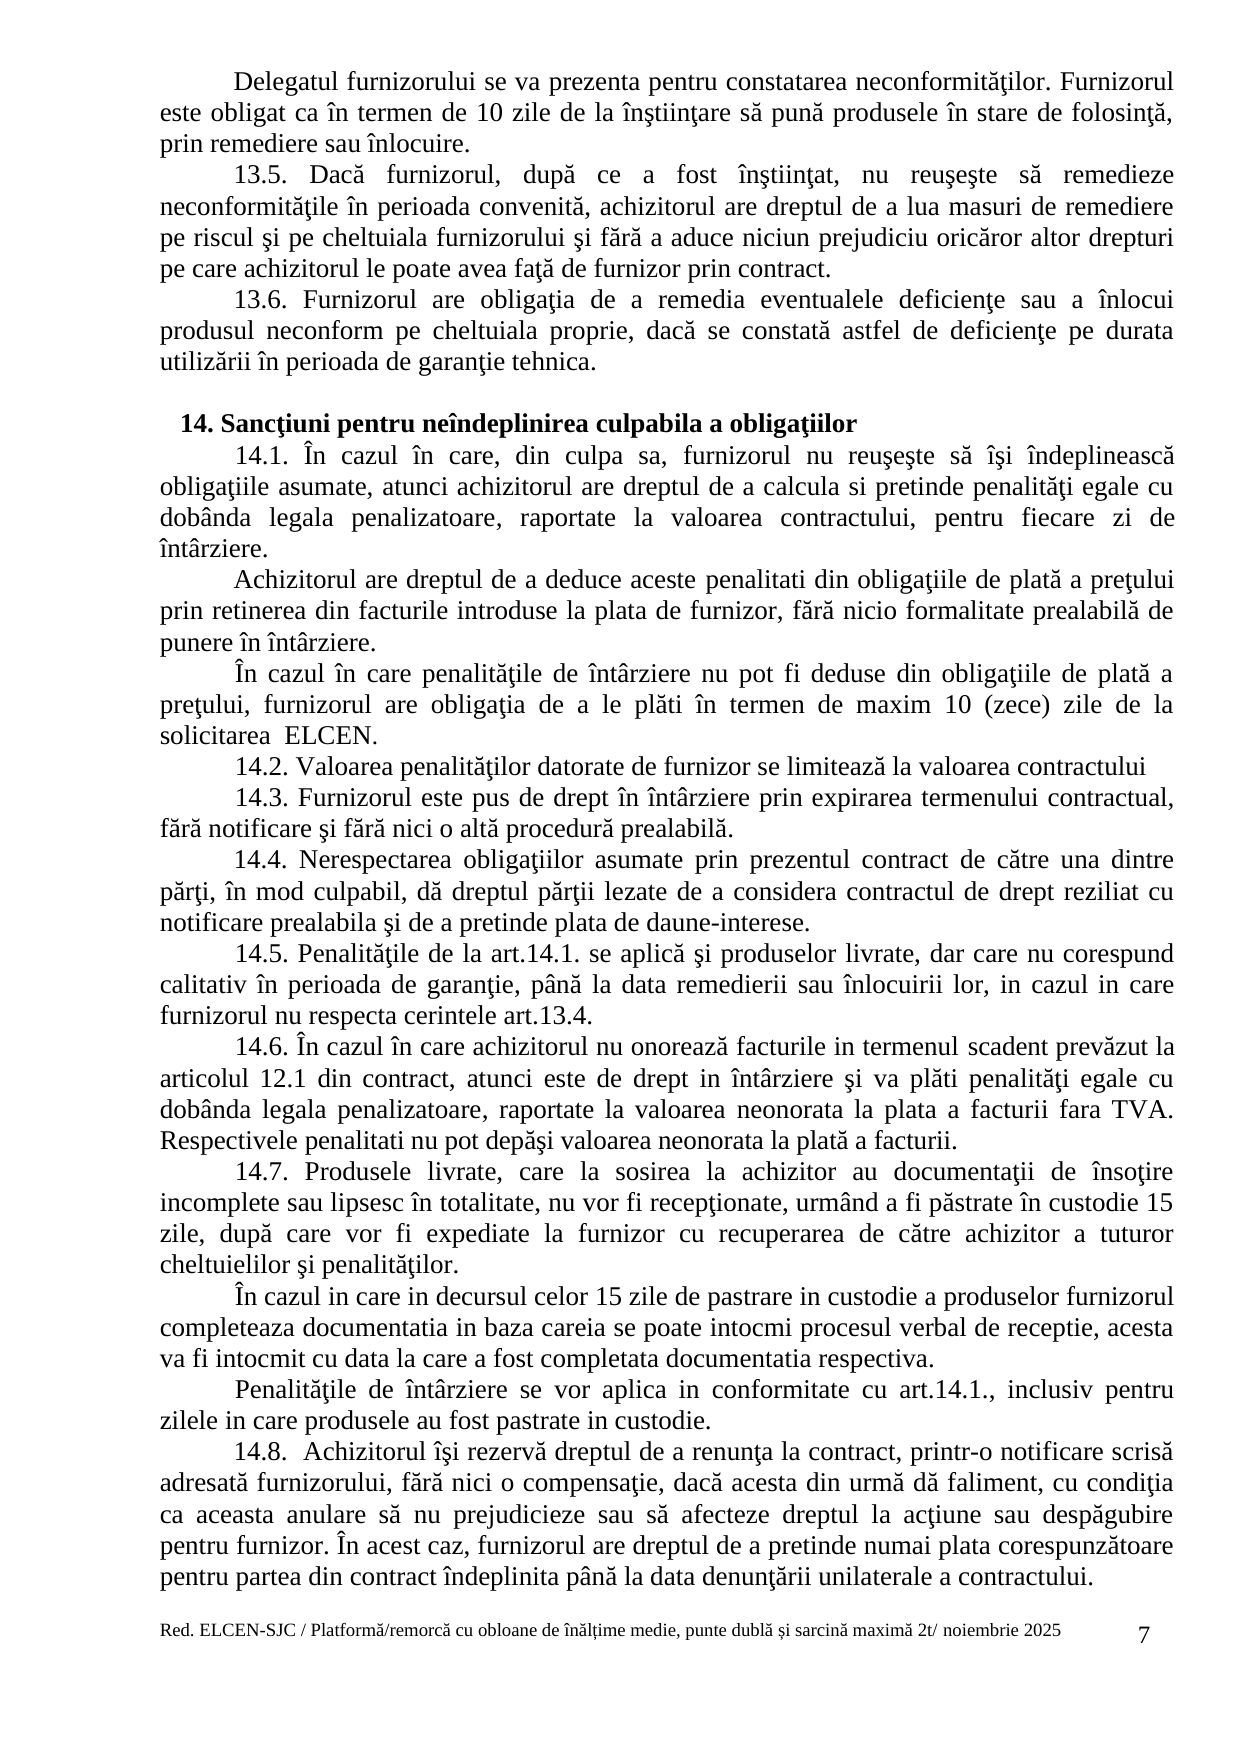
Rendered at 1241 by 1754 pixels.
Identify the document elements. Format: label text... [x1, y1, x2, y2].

text 14.3. Furnizorul este pus de drept în întârziere prin expirarea termenului contractual, fără notificare şi fără nici o altă procedură prealabilă. [159, 781, 1175, 844]
text 13.5. Dacă furnizorul, după ce a fost înştiinţat, nu reuşeşte să remedieze neconformităţile în perioada convenită, achizitorul are dreptul de a lua masuri de remediere pe riscul şi pe cheltuiala furnizorului şi fără a aduce niciun prejudiciu oricăror altor drepturi pe care achizitorul le poate avea faţă de furnizor prin contract. [159, 158, 1175, 283]
text Delegatul furnizorului se va prezenta pentru constatarea neconformităţilor. Furnizorul este obligat ca în termen de 10 zile de la înştiinţare să pună produsele în stare de folosinţă, prin remediere sau înlocuire. [159, 65, 1175, 158]
text 14.8. Achizitorul îşi rezervă dreptul de a renunţa la contract, printr-o notificare scrisă adresată furnizorului, fără nici o compensaţie, dacă acesta din urmă dă faliment, cu condiţia ca aceasta anulare să nu prejudicieze sau să afecteze dreptul la acţiune sau despăgubire pentru furnizor. În acest caz, furnizorul are dreptul de a pretinde numai plata corespunzătoare pentru partea din contract îndeplinita până la data denunţării unilaterale a contractului. [159, 1435, 1175, 1591]
text Achizitorul are dreptul de a deduce aceste penalitati din obligaţiile de plată a preţului prin retinerea din facturile introduse la plata de furnizor, fără nicio formalitate prealabilă de punere în întârziere. [159, 563, 1175, 657]
text În cazul în care penalităţile de întârziere nu pot fi deduse din obligaţiile de plată a preţului, furnizorul are obligaţia de a le plăti în termen de maxim 10 (zece) zile de la solicitarea ELCEN. [159, 657, 1175, 750]
text 14.4. Nerespectarea obligaţiilor asumate prin prezentul contract de către una dintre părţi, în mod culpabil, dă dreptul părţii lezate de a considera contractul de drept reziliat cu notificare prealabila şi de a pretinde plata de daune-interese. [159, 844, 1175, 937]
text 14.7. Produsele livrate, care la sosirea la achizitor au documentaţii de însoţire incomplete sau lipsesc în totalitate, nu vor fi recepţionate, urmând a fi păstrate în custodie 15 zile, după care vor fi expediate la furnizor cu recuperarea de către achizitor a tuturor cheltuielilor şi penalităţilor. [159, 1155, 1175, 1280]
text 14.2. Valoarea penalităţilor datorate de furnizor se limitează la valoarea contractului [159, 750, 1175, 781]
text În cazul in care in decursul celor 15 zile de pastrare in custodie a produselor furnizorul completeaza documentatia in baza careia se poate intocmi procesul verbal de receptie, acesta va fi intocmit cu data la care a fost completata documentatia respectiva. [159, 1280, 1175, 1373]
text Penalităţile de întârziere se vor aplica in conformitate cu art.14.1., inclusiv pentru zilele in care produsele au fost pastrate in custodie. [159, 1373, 1175, 1435]
text 14.6. În cazul în care achizitorul nu onorează facturile in termenul scadent prevăzut la articolul 12.1 din contract, atunci este de drept in întârziere şi va plăti penalităţi egale cu dobânda legala penalizatoare, raportate la valoarea neonorata la plata a facturii fara TVA. Respectivele penalitati nu pot depăşi valoarea neonorata la plată a facturii. [159, 1031, 1175, 1155]
text 14.5. Penalităţile de la art.14.1. se aplică şi produselor livrate, dar care nu corespund calitativ în perioada de garanţie, până la data remedierii sau înlocuirii lor, in cazul in care furnizorul nu respecta cerintele art.13.4. [159, 937, 1175, 1031]
text 14. Sancţiuni pentru neîndeplinirea culpabila a obligaţiilor [159, 408, 1175, 439]
text 13.6. Furnizorul are obligaţia de a remedia eventualele deficienţe sau a înlocui produsul neconform pe cheltuiala proprie, dacă se constată astfel de deficienţe pe durata utilizării în perioada de garanţie tehnica. [159, 283, 1175, 376]
text 14.1. În cazul în care, din culpa sa, furnizorul nu reuşeşte să îşi îndeplinească obligaţiile asumate, atunci achizitorul are dreptul de a calcula si pretinde penalităţi egale cu dobânda legala penalizatoare, raportate la valoarea contractului, pentru fiecare zi de întârziere. [159, 439, 1175, 563]
